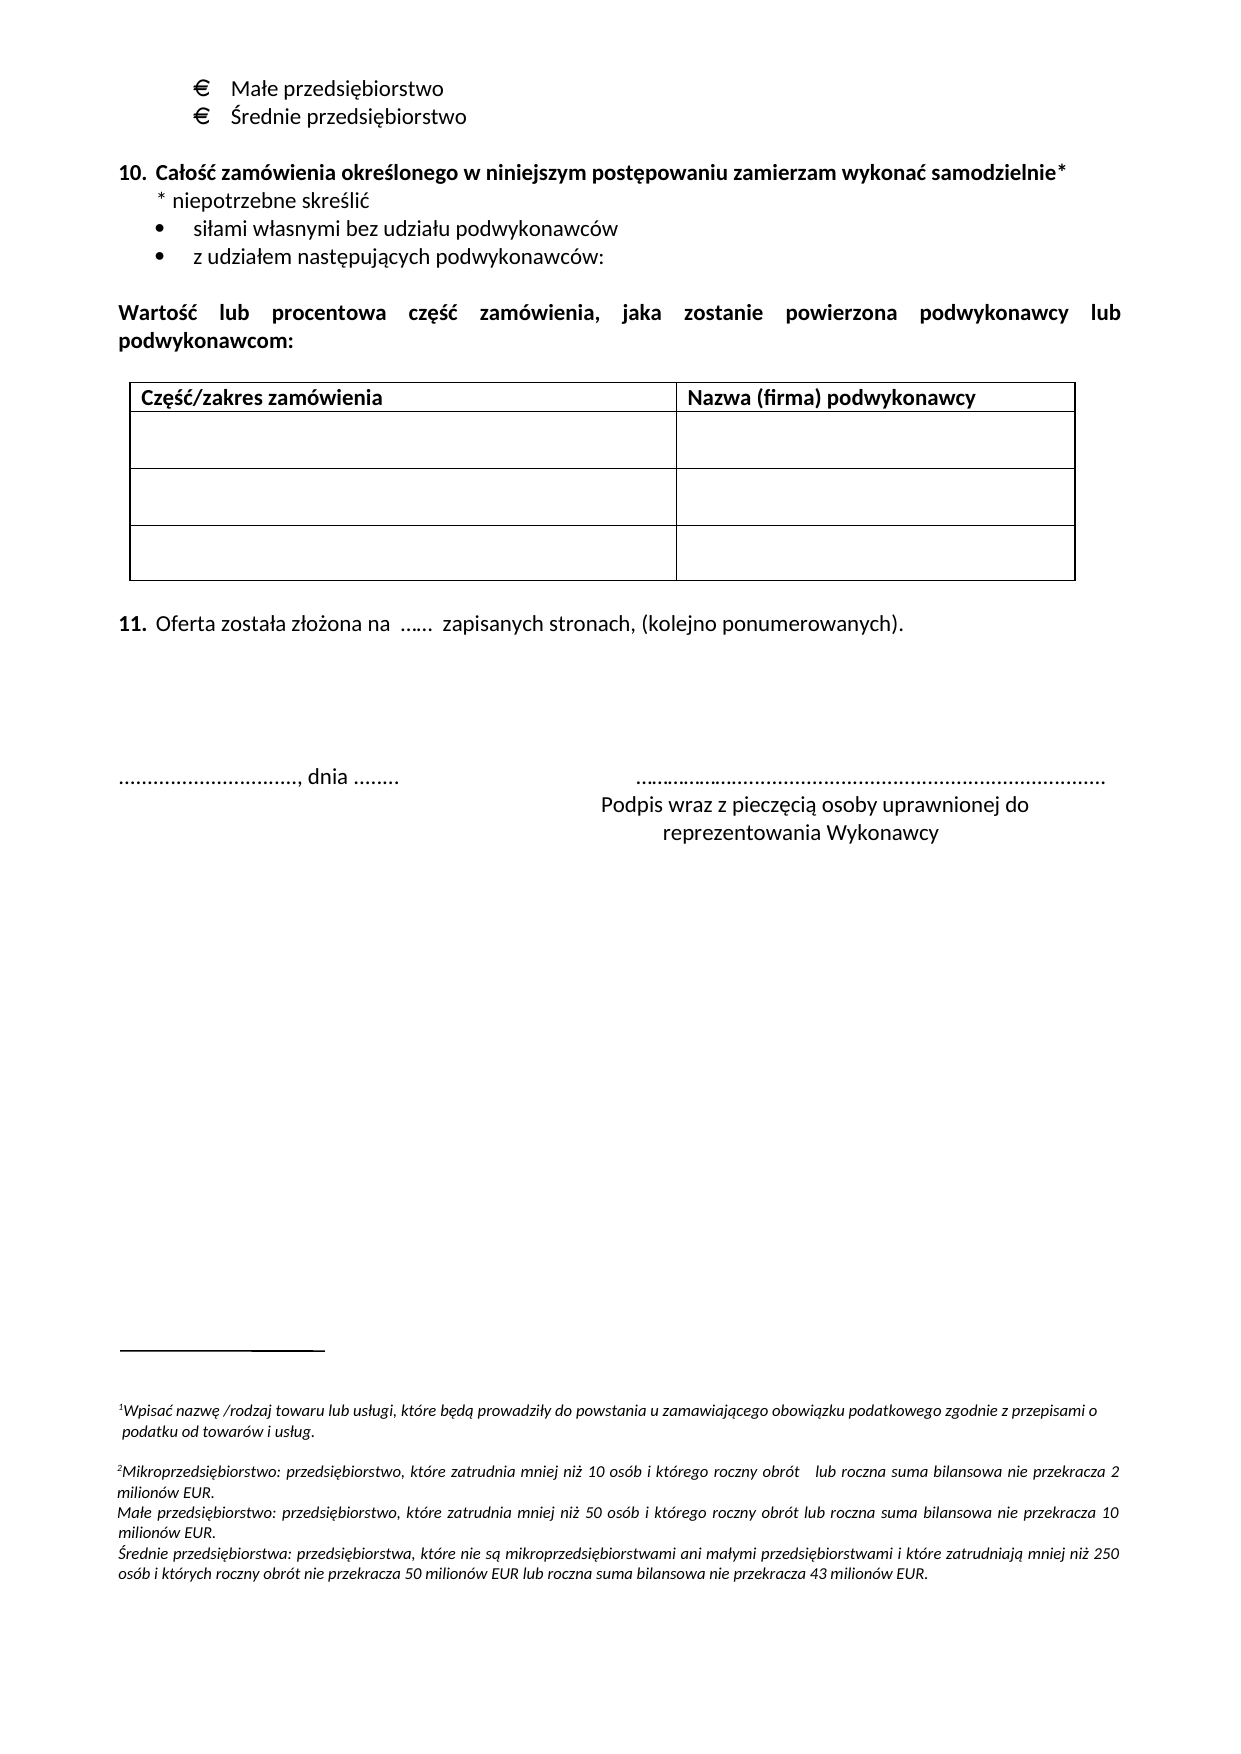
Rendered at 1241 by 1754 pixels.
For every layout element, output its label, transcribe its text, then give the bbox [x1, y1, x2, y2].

text 1Wpisać nazwę /rodzaj towaru lub usługi, które będą prowadziły do powstania u zamawiającego obowiązku podatkowego zgodnie z przepisami o [118, 1401, 1122, 1421]
table_cell [131, 526, 676, 580]
list Oferta została złożona na …… zapisanych stronach, (kolejno ponumerowanych). [118, 609, 1122, 637]
text 2Mikroprzedsiębiorstwo: przedsiębiorstwo, które zatrudnia mniej niż 10 osób i którego roczny obrót lub roczna suma bilansowa nie przekracza 2 milionów EUR. [117, 1462, 1122, 1502]
list Całość zamówienia określonego w niniejszym postępowaniu zamierzam wykonać samodzielnie* [118, 158, 1122, 186]
list * niepotrzebne skreślić [156, 186, 1122, 214]
list z udziałem następujących podwykonawców: [156, 242, 1122, 270]
text reprezentowania Wykonawcy [591, 818, 1122, 846]
table_cell [131, 412, 676, 468]
list Małe przedsiębiorstwo [193, 74, 1122, 102]
text ..............................., dnia ........ ………………................................................................. [118, 762, 1122, 790]
table_cell [131, 469, 676, 525]
table_header Część/zakres zamówienia [131, 383, 676, 411]
table_cell [677, 469, 1074, 525]
text podatku od towarów i usług. [118, 1421, 1122, 1441]
list siłami własnymi bez udziału podwykonawców [156, 214, 1122, 242]
text Podpis wraz z pieczęcią osoby uprawnionej do [591, 790, 1122, 818]
table_header Nazwa (firma) podwykonawcy [677, 383, 1074, 411]
table_cell [677, 526, 1074, 580]
text Średnie przedsiębiorstwa: przedsiębiorstwa, które nie są mikroprzedsiębiorstwami ani małymi przedsiębiorstwami i które zatrudniają mniej niż 250 osób i których roczny obrót nie przekracza 50 milionów EUR lub roczna suma bilansowa nie przekracza 43 milionów EUR. [118, 1543, 1122, 1583]
text Małe przedsiębiorstwo: przedsiębiorstwo, które zatrudnia mniej niż 50 osób i którego roczny obrót lub roczna suma bilansowa nie przekracza 10 milionów EUR. [117, 1502, 1122, 1543]
table_cell [677, 412, 1074, 468]
text Wartość lub procentowa część zamówienia, jaka zostanie powierzona podwykonawcy lub podwykonawcom: [118, 298, 1122, 354]
list Średnie przedsiębiorstwo [193, 102, 1122, 130]
